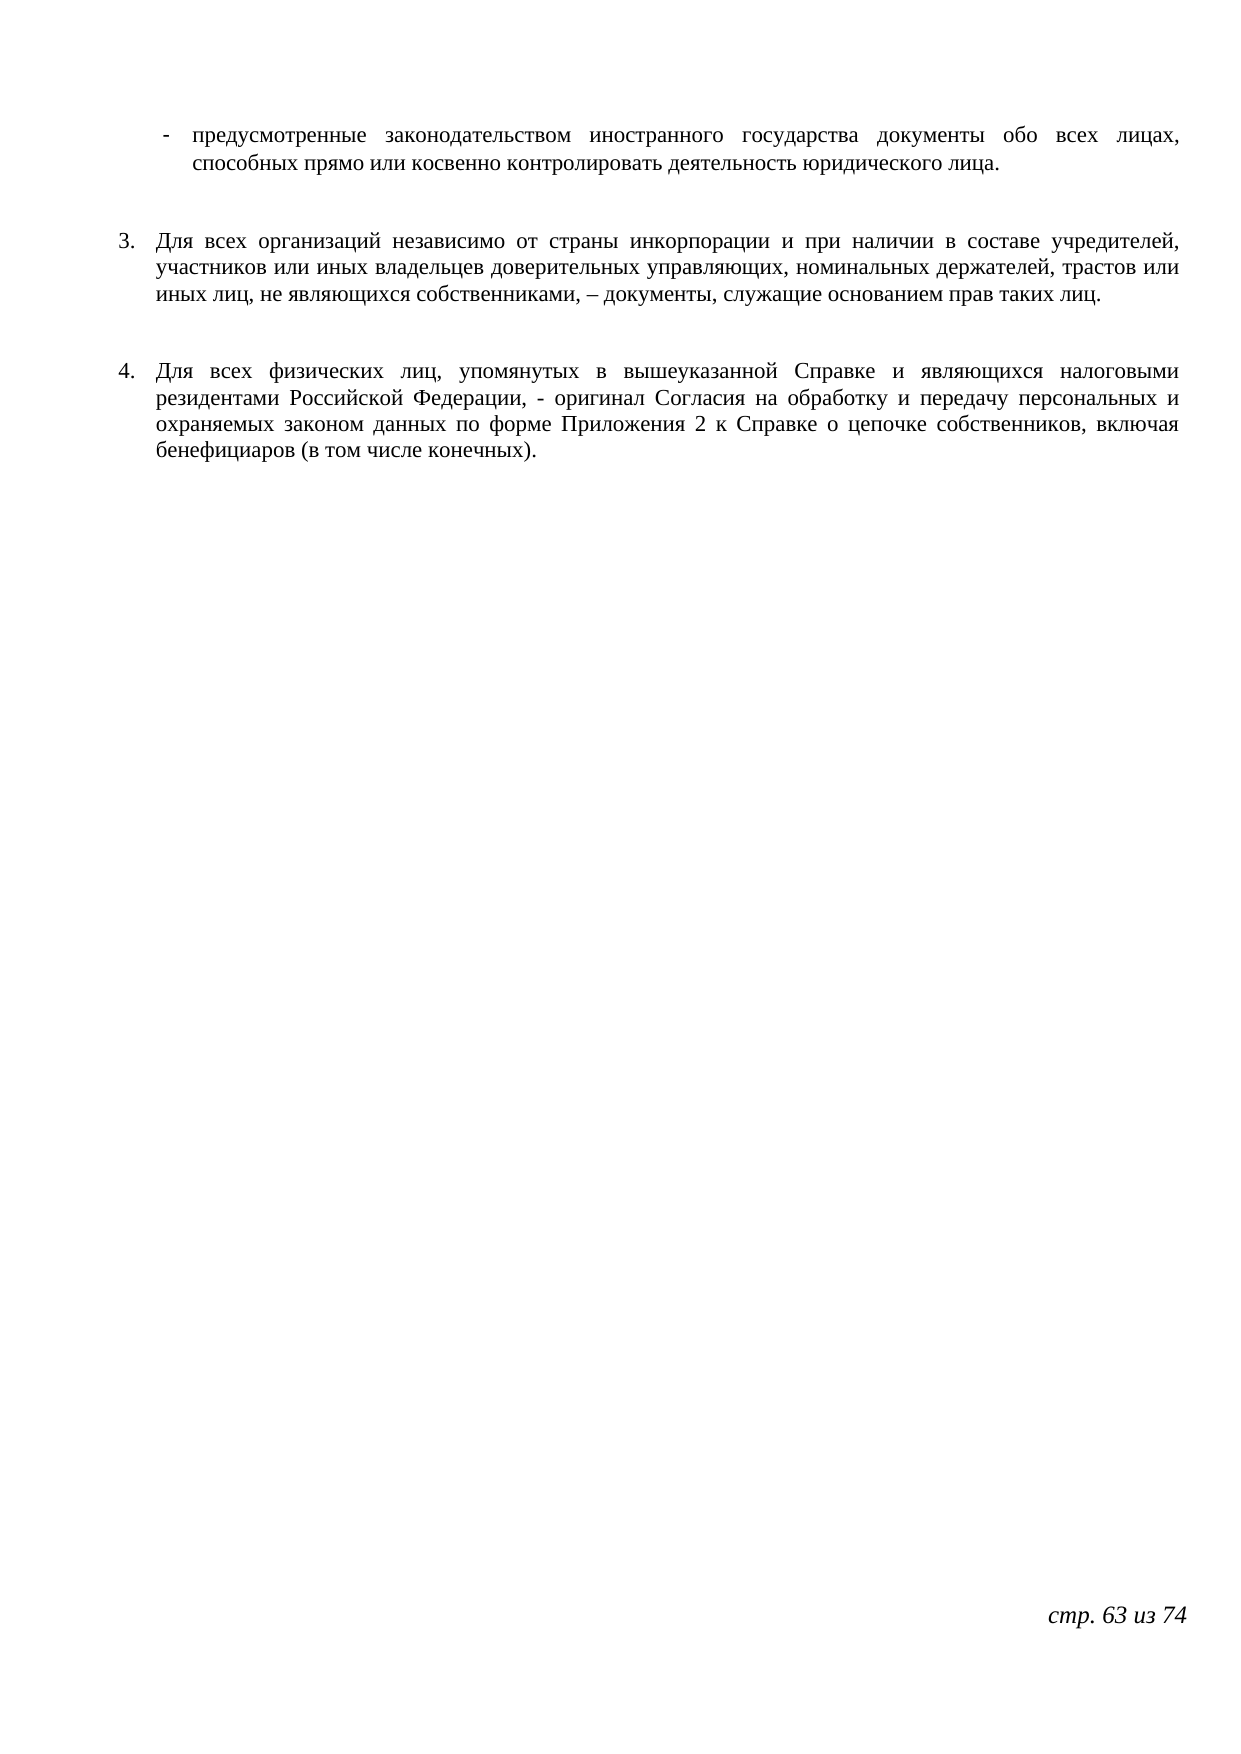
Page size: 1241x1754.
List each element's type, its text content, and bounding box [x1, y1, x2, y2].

list предусмотренные законодательством иностранного государства документы обо всех лицах, способных прямо или косвенно контролировать деятельность юридического лица. [162, 118, 1181, 176]
list Для всех физических лиц, упомянутых в вышеуказанной Справке и являющихся налоговыми резидентами Российской Федерации, - оригинал Согласия на обработку и передачу персональных и охраняемых законом данных по форме Приложения 2 к Справке о цепочке собственников, включая бенефициаров (в том числе конечных). [118, 357, 1181, 463]
list Для всех организаций независимо от страны инкорпорации и при наличии в составе учредителей, участников или иных владельцев доверительных управляющих, номинальных держателей, трастов или иных лиц, не являющихся собственниками, – документы, служащие основанием прав таких лиц. [118, 227, 1181, 306]
